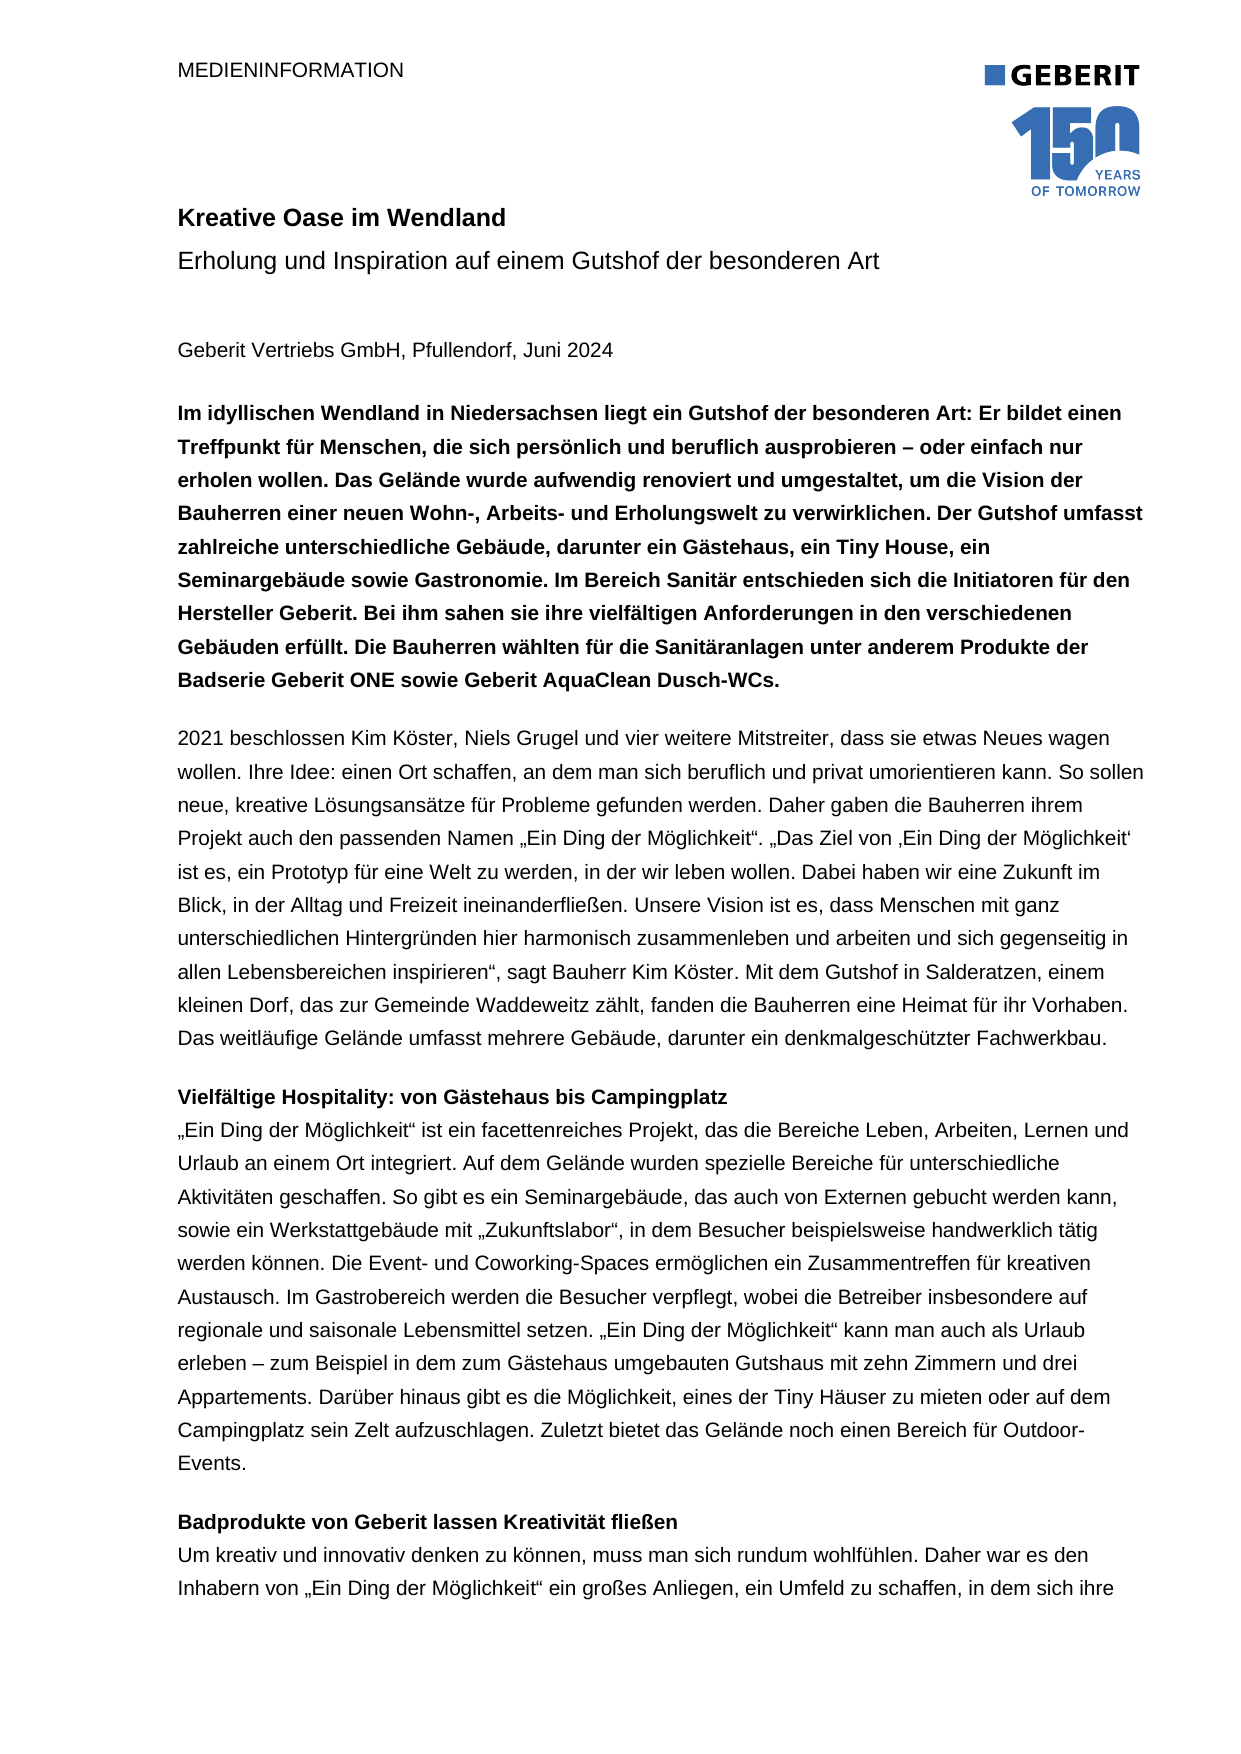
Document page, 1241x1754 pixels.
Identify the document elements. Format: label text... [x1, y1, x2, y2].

text Geberit Vertriebs GmbH, Pfullendorf, Juni 2024 [177, 337, 1152, 361]
text Im idyllischen Wendland in Niedersachsen liegt ein Gutshof der besonderen Art: Er bildet einen Treffpunkt für Menschen, die sich persönlich und beruflich ausprobieren – oder einfach nur erholen wollen. Das Gelände wurde aufwendig renoviert und umgestaltet, um die Vision der Bauherren einer neuen Wohn-, Arbeits- und Erholungswelt zu verwirklichen. Der Gutshof umfasst zahlreiche unterschiedliche Gebäude, darunter ein Gästehaus, ein Tiny House, ein Seminargebäude sowie Gastronomie. Im Bereich Sanitär entschieden sich die Initiatoren für den Hersteller Geberit. Bei ihm sahen sie ihre vielfältigen Anforderungen in den verschiedenen Gebäuden erfüllt. Die Bauherren wählten für die Sanitäranlagen unter anderem Produkte der Badserie Geberit ONE sowie Geberit AquaClean Dusch-WCs. [177, 394, 1152, 694]
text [177, 1502, 1152, 1602]
subtitle Erholung und Inspiration auf einem Gutshof der besonderen Art [177, 246, 1152, 275]
text 2021 beschlossen Kim Köster, Niels Grugel und vier weitere Mitstreiter, dass sie etwas Neues wagen wollen. Ihre Idee: einen Ort schaffen, an dem man sich beruflich und privat umorientieren kann. So sollen neue, kreative Lösungsansätze für Probleme gefunden werden. Daher gaben die Bauherren ihrem Projekt auch den passenden Namen „Ein Ding der Möglichkeit“. „Das Ziel von ‚Ein Ding der Möglichkeit‘ ist es, ein Prototyp für eine Welt zu werden, in der wir leben wollen. Dabei haben wir eine Zukunft im Blick, in der Alltag und Freizeit ineinanderfließen. Unsere Vision ist es, dass Menschen mit ganz unterschiedlichen Hintergründen hier harmonisch zusammenleben und arbeiten und sich gegenseitig in allen Lebensbereichen inspirieren“, sagt Bauherr Kim Köster. Mit dem Gutshof in Salderatzen, einem kleinen Dorf, das zur Gemeinde Waddeweitz zählt, fanden die Bauherren eine Heimat für ihr Vorhaben. Das weitläufige Gelände umfasst mehrere Gebäude, darunter ein denkmalgeschützter Fachwerkbau. [177, 719, 1152, 1052]
text Kreative Oase im Wendland [177, 203, 1152, 231]
text Vielfältige Hospitality: von Gästehaus bis Campingplatz „Ein Ding der Möglichkeit“ ist ein facettenreiches Projekt, das die Bereiche Leben, Arbeiten, Lernen und Urlaub an einem Ort integriert. Auf dem Gelände wurden spezielle Bereiche für unterschiedliche Aktivitäten geschaffen. So gibt es ein Seminargebäude, das auch von Externen gebucht werden kann, sowie ein Werkstattgebäude mit „Zukunftslabor“, in dem Besucher beispielsweise handwerklich tätig werden können. Die Event- und Coworking-Spaces ermöglichen ein Zusammentreffen für kreativen Austausch. Im Gastrobereich werden die Besucher verpflegt, wobei die Betreiber insbesondere auf regionale und saisonale Lebensmittel setzen. „Ein Ding der Möglichkeit“ kann man auch als Urlaub erleben – zum Beispiel in dem zum Gästehaus umgebauten Gutshaus mit zehn Zimmern und drei Appartements. Darüber hinaus gibt es die Möglichkeit, eines der Tiny Häuser zu mieten oder auf dem Campingplatz sein Zelt aufzuschlagen. Zuletzt bietet das Gelände noch einen Bereich für Outdoor-Events. [177, 1077, 1152, 1477]
